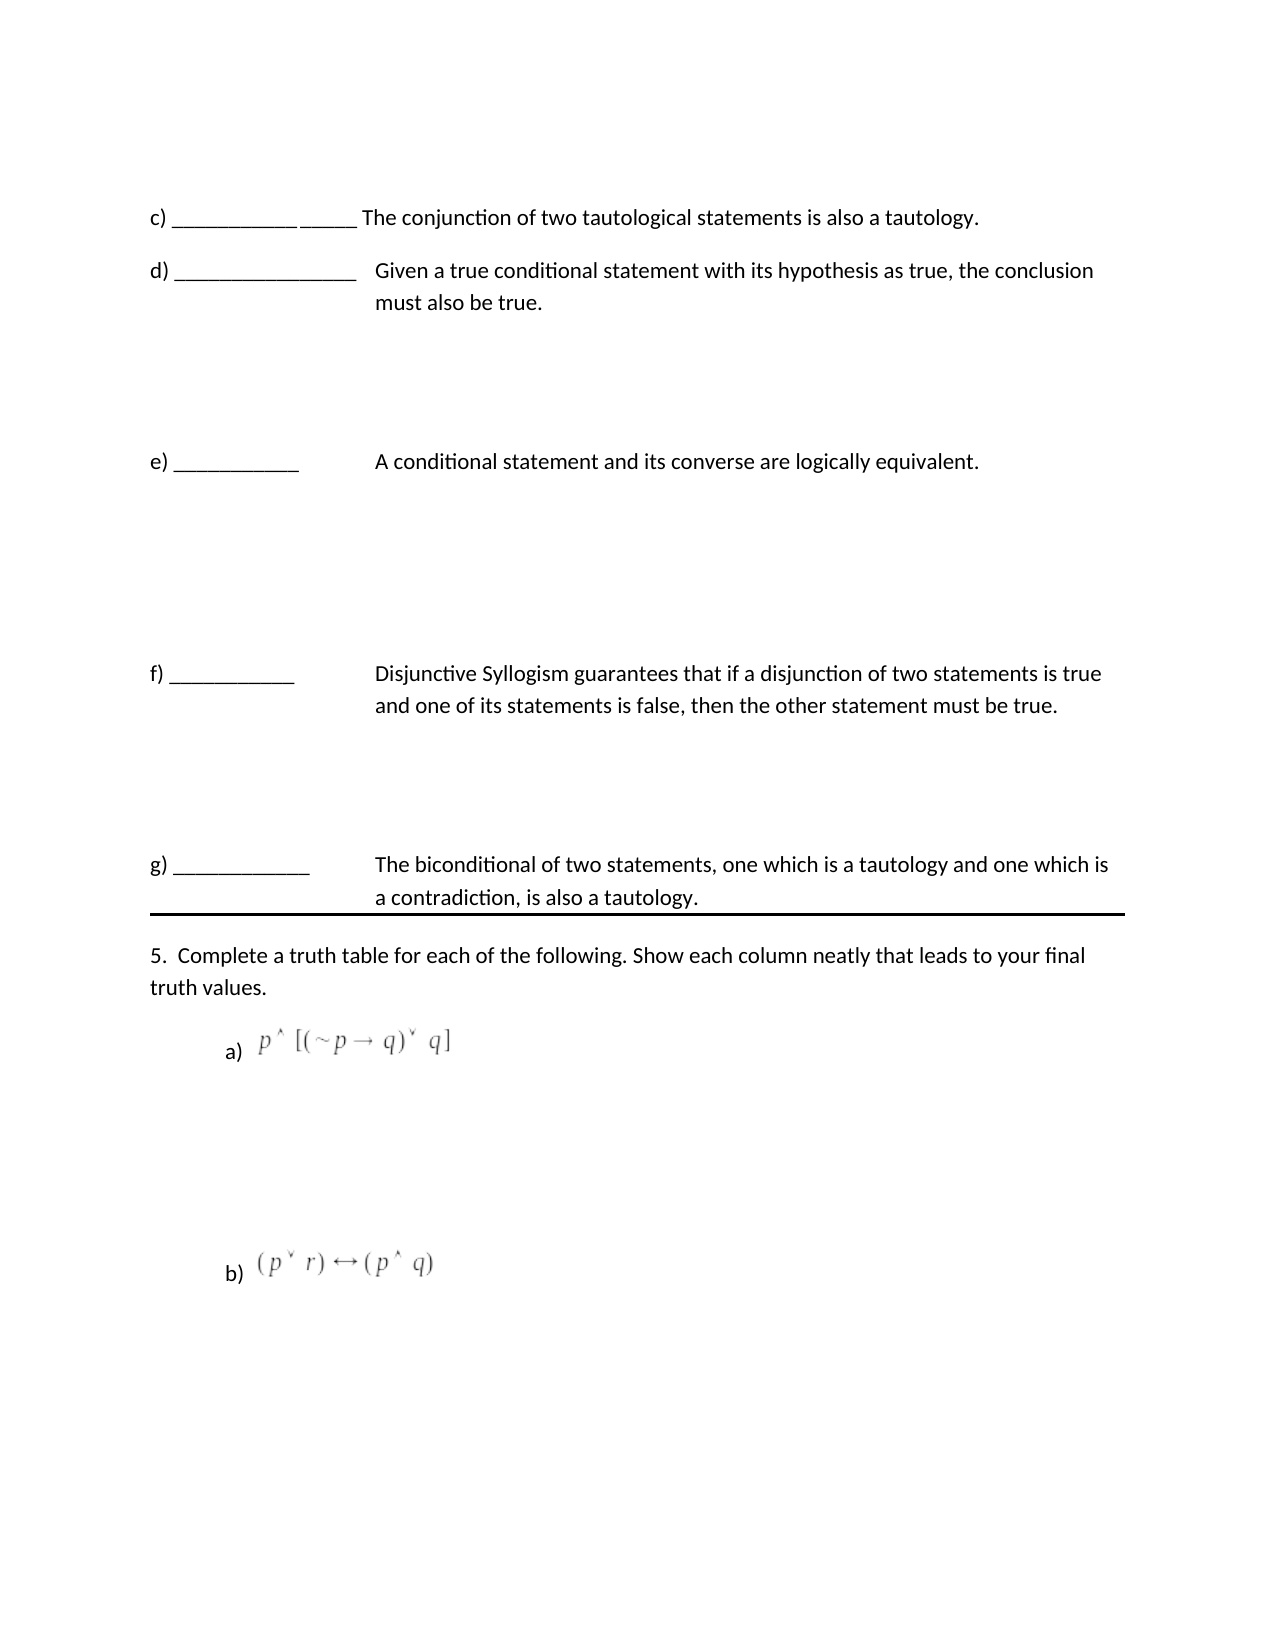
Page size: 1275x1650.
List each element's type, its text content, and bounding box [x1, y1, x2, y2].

text d) ________________ Given a true conditional statement with its hypothesis as true, the conclusion must also be true. [150, 256, 1125, 316]
text e) ___________ A conditional statement and its converse are logically equivalent. [150, 447, 1125, 475]
text f) ___________ Disjunctive Syllogism guarantees that if a disjunction of two statements is true and one of its statements is false, then the other statement must be true. [150, 659, 1125, 719]
text a) [150, 1026, 1125, 1065]
text 5. Complete a truth table for each of the following. Show each column neatly that leads to your final truth values. [150, 941, 1125, 1001]
text b) [150, 1249, 1125, 1287]
text g) ____________ The biconditional of two statements, one which is a tautology and one which is a contradiction, is also a tautology. [150, 851, 1125, 913]
text c) ___________ _____ The conjunction of two tautological statements is also a tautology. [150, 203, 1125, 231]
